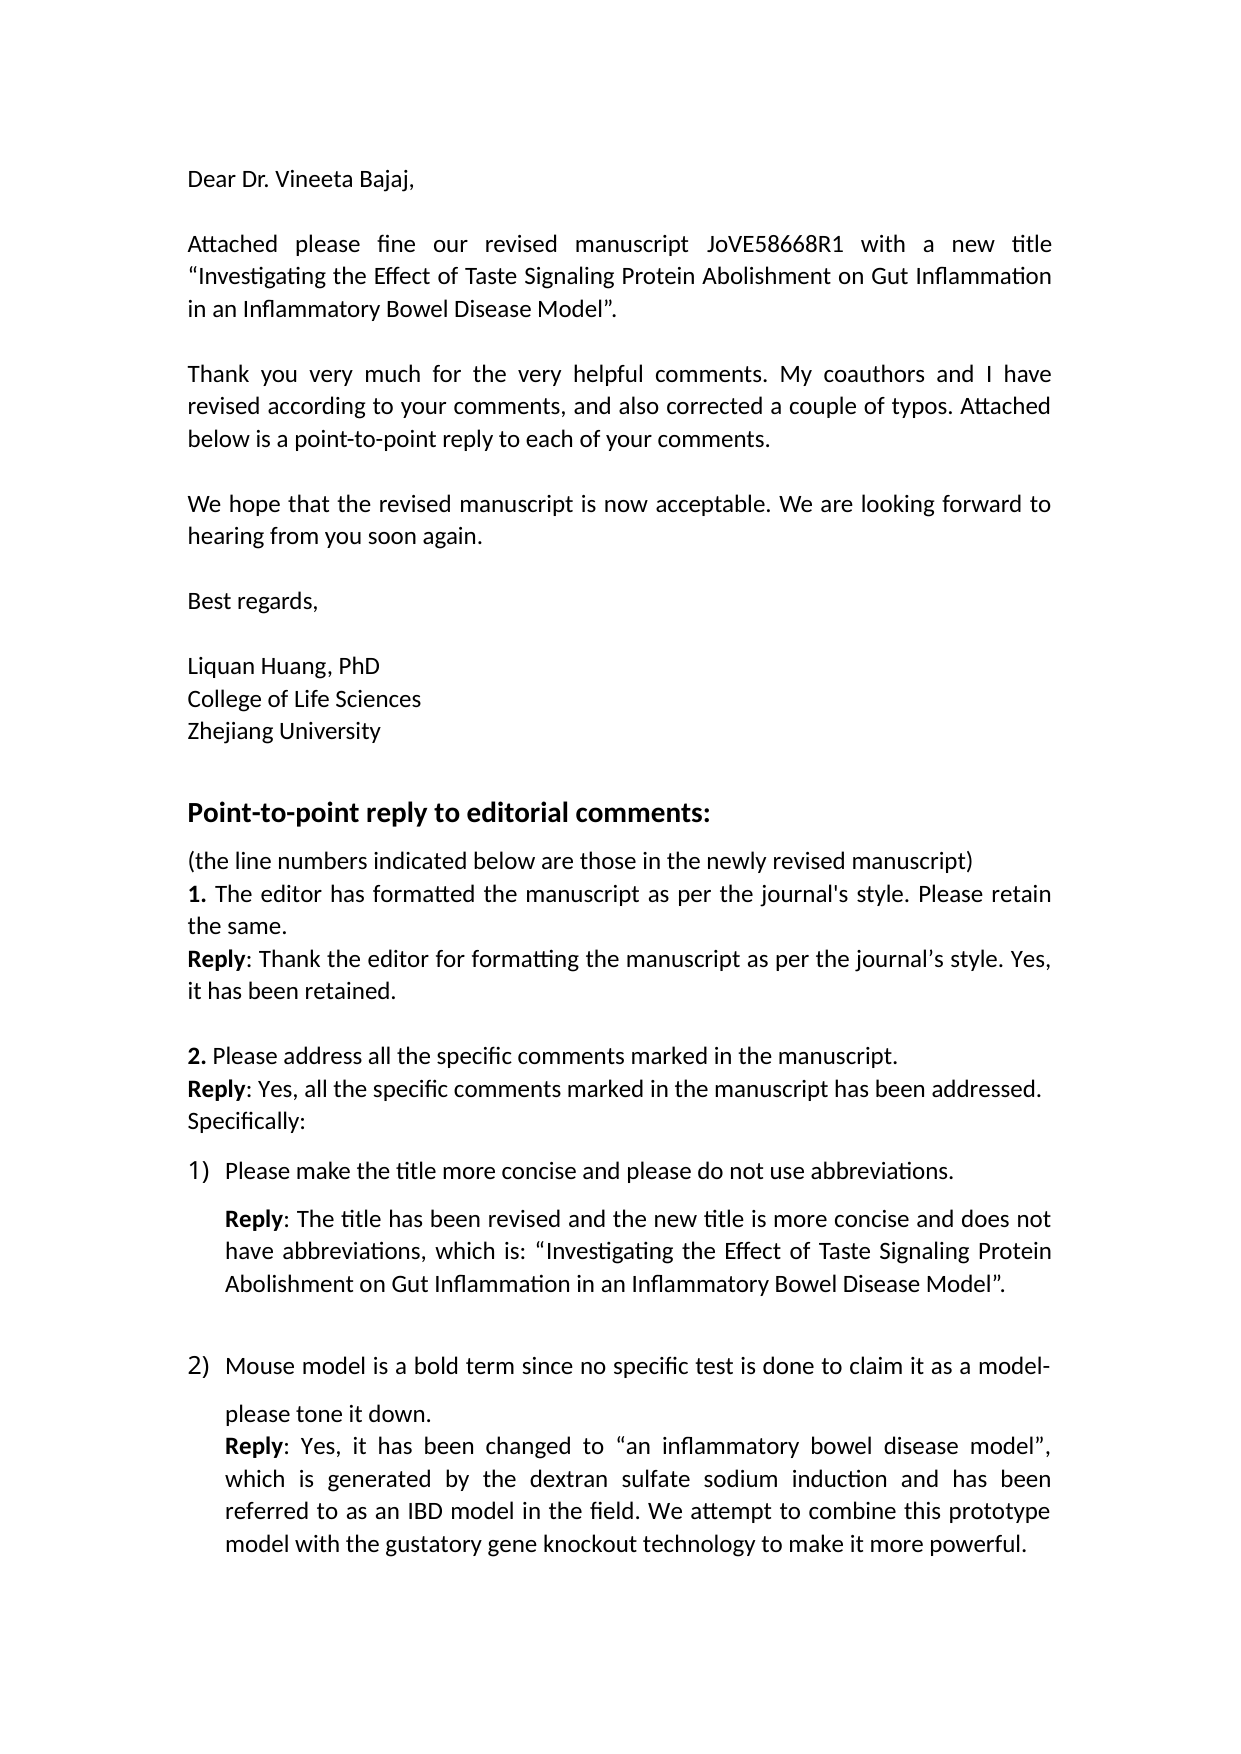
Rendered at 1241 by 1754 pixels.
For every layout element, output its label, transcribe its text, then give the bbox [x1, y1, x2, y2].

text College of Life Sciences [187, 682, 1053, 714]
text Thank you very much for the very helpful comments. My coauthors and I have revised according to your comments, and also corrected a couple of typos. Attached below is a point-to-point reply to each of your comments. [187, 357, 1053, 454]
text Point-to-point reply to editorial comments: [187, 779, 1053, 844]
text Liquan Huang, PhD [187, 649, 1053, 682]
text Zhejiang University [187, 714, 1053, 747]
text Attached please fine our revised manuscript JoVE58668R1 with a new title “Investigating the Effect of Taste Signaling Protein Abolishment on Gut Inflammation in an Inflammatory Bowel Disease Model”. [187, 227, 1053, 324]
list Mouse model is a bold term since no specific test is done to claim it as a model- please tone it down. [187, 1332, 1053, 1429]
text Specifically: [187, 1104, 1053, 1137]
text Dear Dr. Vineeta Bajaj, [187, 162, 1053, 194]
text We hope that the revised manuscript is now acceptable. We are looking forward to hearing from you soon again. [187, 487, 1053, 552]
text Reply: Yes, all the specific comments marked in the manuscript has been addressed. [187, 1072, 1053, 1104]
text Reply: Thank the editor for formatting the manuscript as per the journal’s style. Yes, it has been retained. [187, 942, 1053, 1007]
list Reply: The title has been revised and the new title is more concise and does not have abbreviations, which is: “Investigating the Effect of Taste Signaling Protein Abolishment on Gut Inflammation in an Inflammatory Bowel Disease Model”. [225, 1202, 1053, 1299]
text Best regards, [187, 584, 1053, 617]
list Please make the title more concise and please do not use abbreviations. [187, 1137, 1053, 1202]
text 2. Please address all the specific comments marked in the manuscript. [187, 1007, 1053, 1072]
text (the line numbers indicated below are those in the newly revised manuscript) 1. The editor has formatted the manuscript as per the journal's style. Please retain the same. [187, 844, 1053, 942]
list Reply: Yes, it has been changed to “an inflammatory bowel disease model”, which is generated by the dextran sulfate sodium induction and has been referred to as an IBD model in the field. We attempt to combine this prototype model with the gustatory gene knockout technology to make it more powerful. [225, 1429, 1053, 1559]
